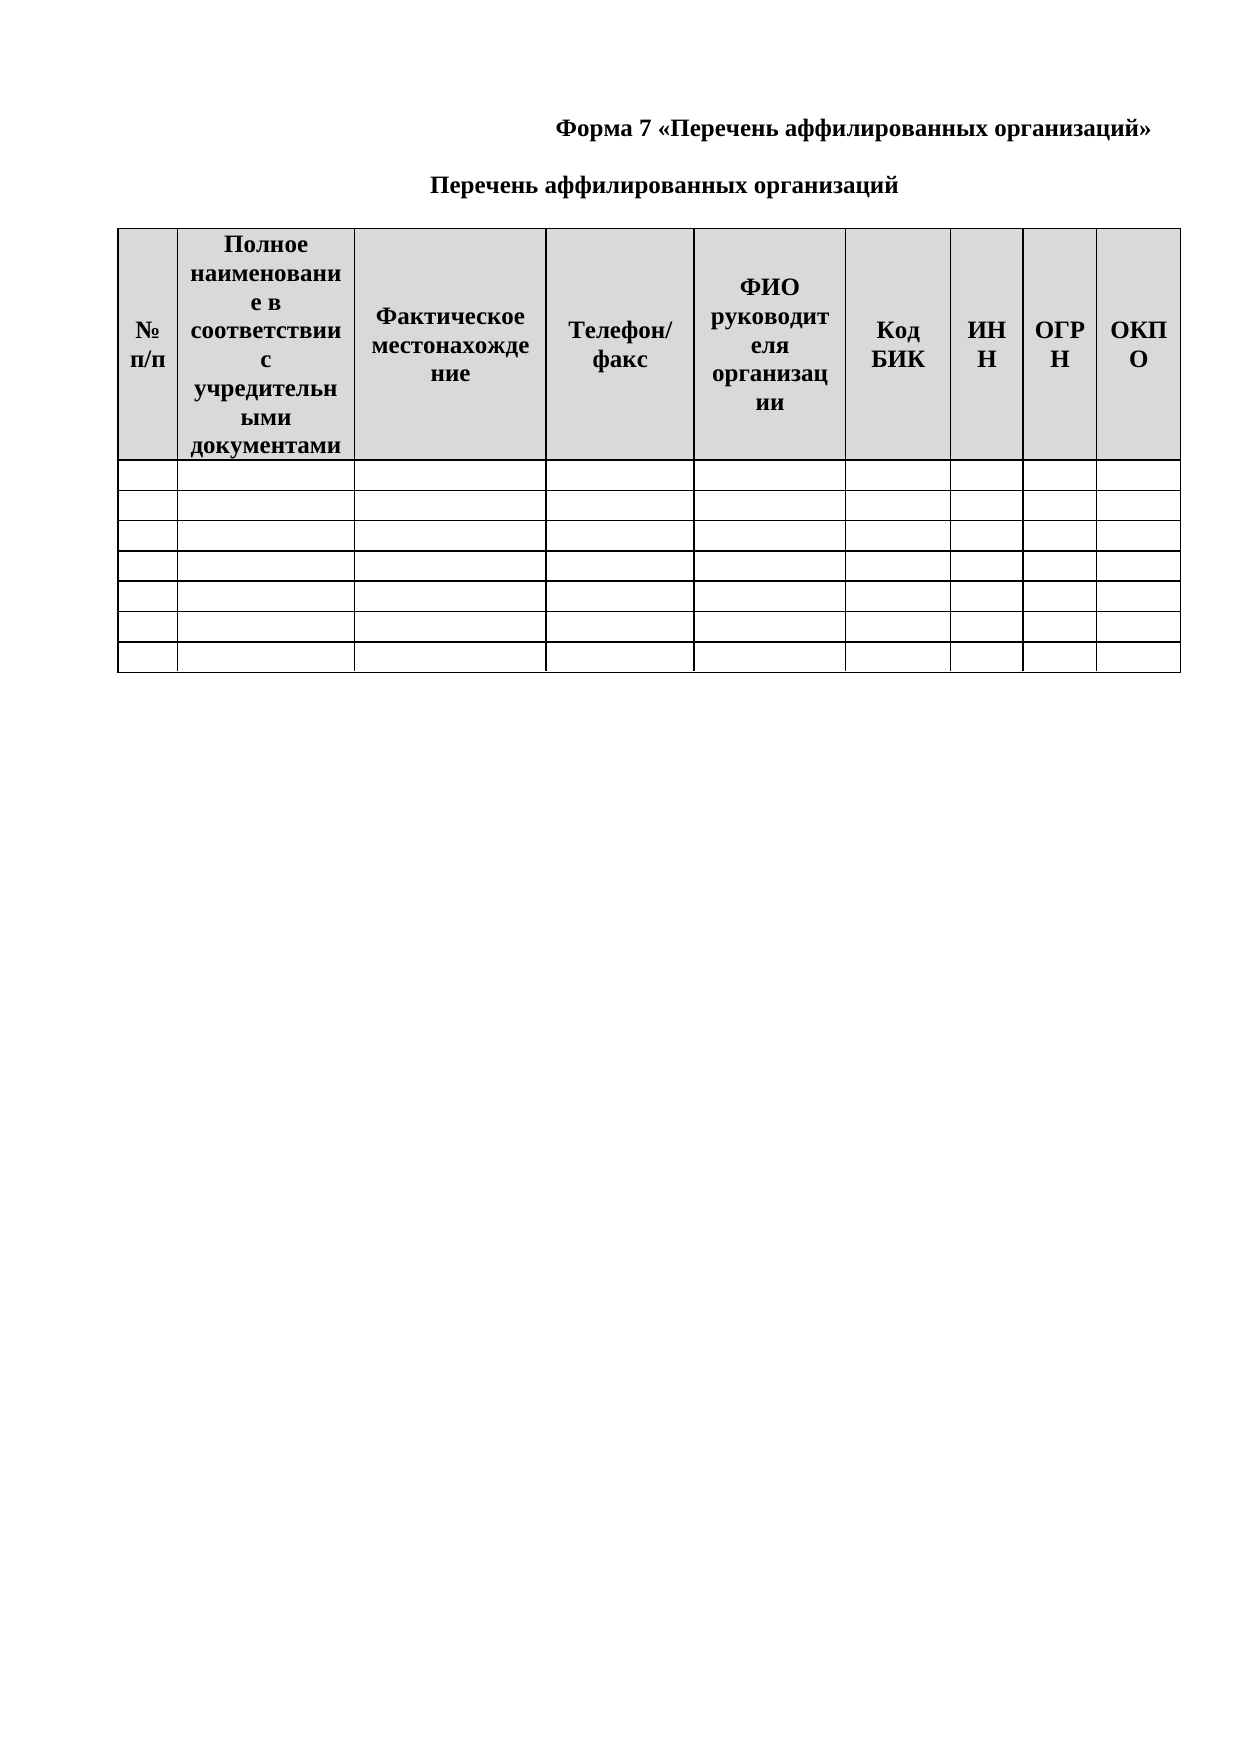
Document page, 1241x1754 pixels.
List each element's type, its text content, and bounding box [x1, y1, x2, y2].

table_cell [119, 643, 177, 671]
table_header № п/п [119, 229, 177, 459]
table_cell [846, 461, 950, 489]
table_header ФИО руководителя организации [695, 229, 845, 459]
table_cell [695, 491, 845, 520]
table_header Полное наименование в соответствии с учредительными документами [178, 229, 354, 459]
table_cell [1097, 582, 1180, 611]
table_cell [178, 643, 354, 671]
table_cell [355, 521, 545, 550]
table_header Телефон/ факс [547, 229, 693, 459]
table_cell [1024, 491, 1096, 520]
table_cell [695, 582, 845, 611]
table_cell [355, 612, 545, 641]
table_cell [547, 582, 693, 611]
table_cell [119, 612, 177, 641]
table_cell [547, 521, 693, 550]
table_cell [119, 461, 177, 489]
table_cell [355, 461, 545, 489]
table_cell [846, 521, 950, 550]
table_cell [1024, 643, 1096, 671]
table_cell [178, 461, 354, 489]
table_cell [846, 643, 950, 671]
table_cell [1097, 643, 1180, 671]
table_cell [951, 521, 1022, 550]
table_cell [547, 491, 693, 520]
table_cell [695, 521, 845, 550]
table_cell [355, 552, 545, 580]
table_cell [355, 582, 545, 611]
table_cell [951, 491, 1022, 520]
table_cell [695, 643, 845, 671]
table_cell [1024, 582, 1096, 611]
table_cell [178, 491, 354, 520]
table_cell [951, 461, 1022, 489]
table_cell [951, 612, 1022, 641]
table_cell [1024, 461, 1096, 489]
table_cell [951, 552, 1022, 580]
table_cell [846, 582, 950, 611]
table_cell [846, 552, 950, 580]
table_header ОГРН [1024, 229, 1096, 459]
table_cell [695, 612, 845, 641]
table_cell [119, 491, 177, 520]
table_cell [355, 643, 545, 671]
table_cell [178, 582, 354, 611]
table_cell [1024, 521, 1096, 550]
table_cell [355, 491, 545, 520]
table_cell [547, 612, 693, 641]
table_cell [951, 582, 1022, 611]
text Перечень аффилированных организаций [177, 170, 1152, 199]
text Форма 7 «Перечень аффилированных организаций» [177, 113, 1152, 141]
table_cell [178, 552, 354, 580]
table_cell [1097, 552, 1180, 580]
table_cell [695, 461, 845, 489]
table_cell [119, 552, 177, 580]
table_header Код БИК [846, 229, 950, 459]
table_header Фактическое местонахождение [355, 229, 545, 459]
table_cell [846, 612, 950, 641]
table_cell [547, 461, 693, 489]
table_cell [1097, 612, 1180, 641]
table_cell [1097, 461, 1180, 489]
table_cell [547, 552, 693, 580]
table_cell [1097, 491, 1180, 520]
table_cell [695, 552, 845, 580]
table_header ИНН [951, 229, 1022, 459]
table_cell [1024, 552, 1096, 580]
table_cell [178, 612, 354, 641]
table_cell [119, 521, 177, 550]
table_header ОКПО [1097, 229, 1180, 459]
table_cell [1097, 521, 1180, 550]
table_cell [547, 643, 693, 671]
table_cell [178, 521, 354, 550]
table_cell [846, 491, 950, 520]
table_cell [119, 582, 177, 611]
table_cell [951, 643, 1022, 671]
table_cell [1024, 612, 1096, 641]
